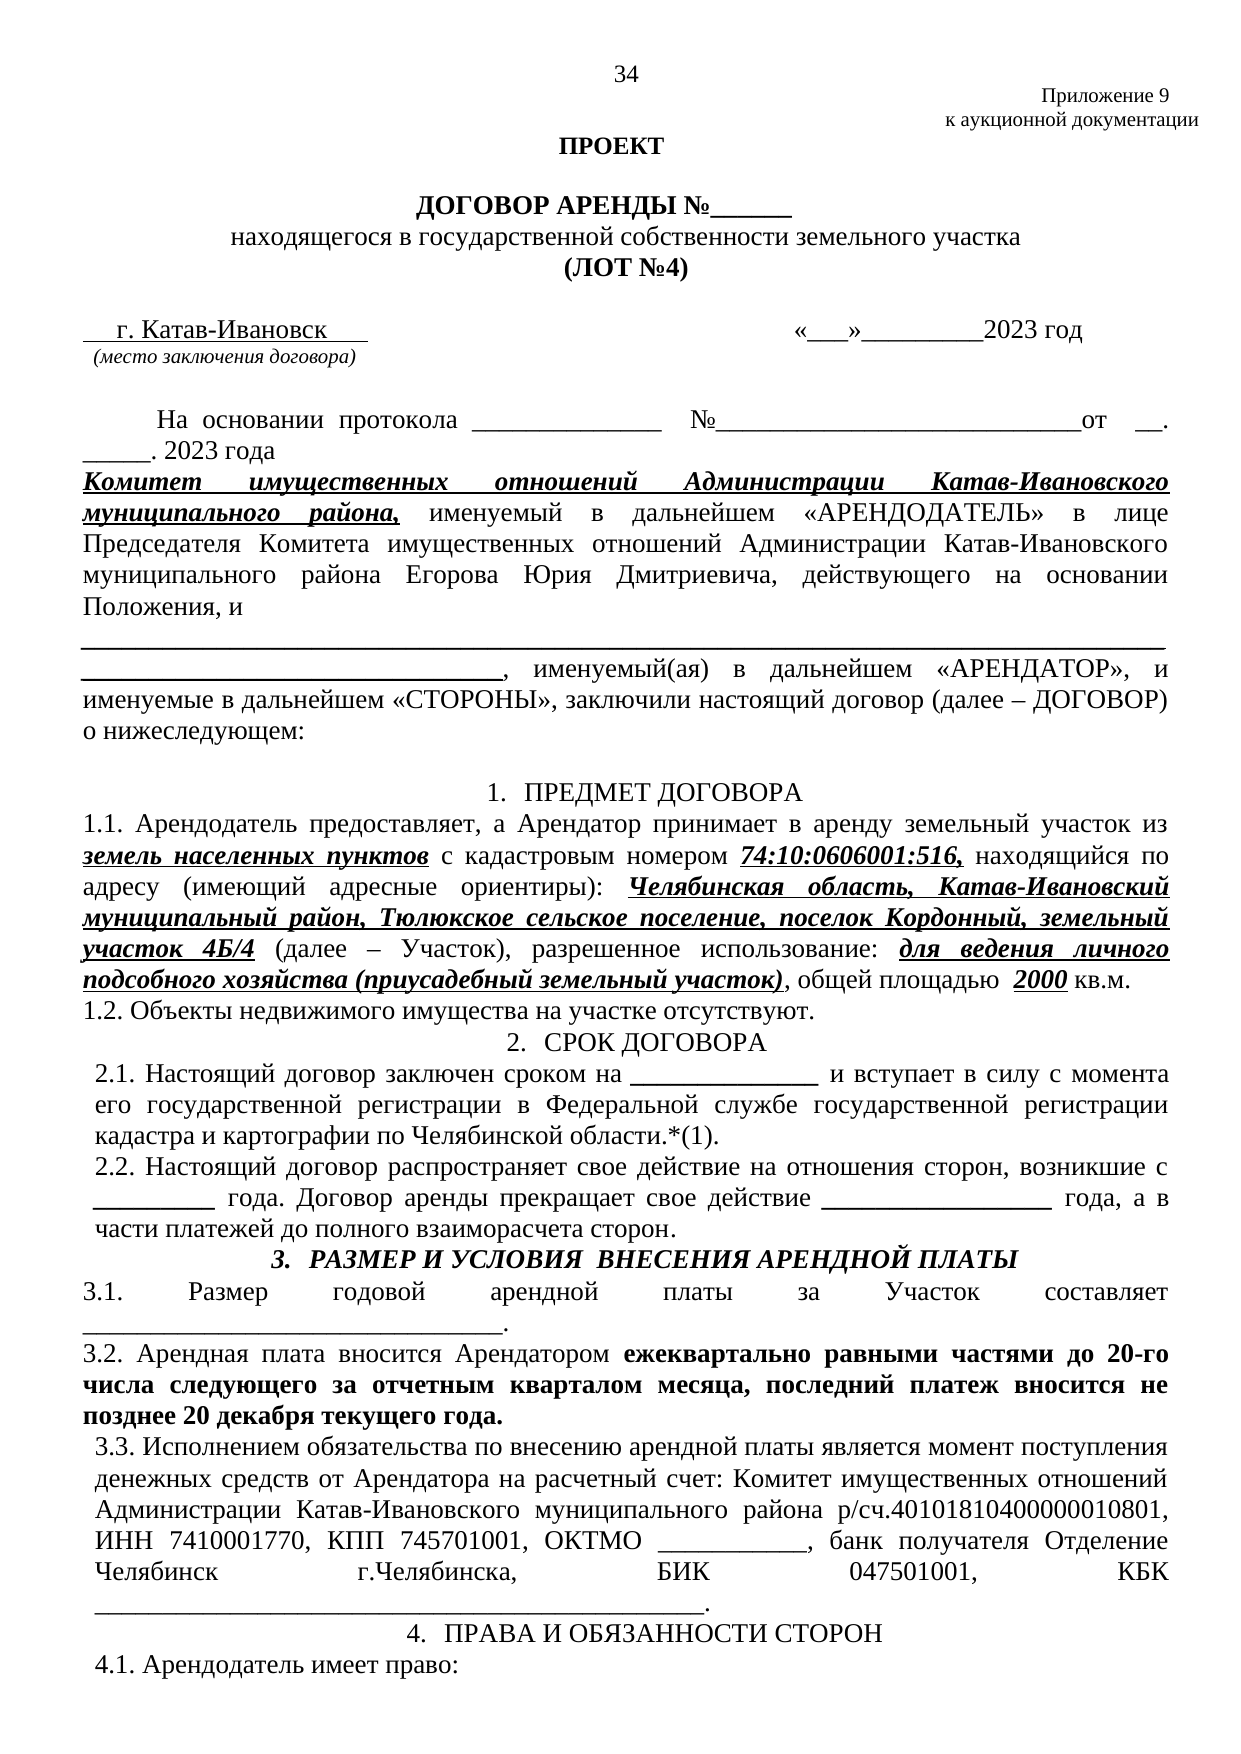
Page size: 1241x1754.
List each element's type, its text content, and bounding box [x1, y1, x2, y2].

text 2.1. Настоящий договор заключен сроком на ______________ и вступает в силу с момента его государственной регистрации в Федеральной службе государственной регистрации кадастра и картографии по Челябинской области.*(1). [94, 1057, 1169, 1150]
text 4.1. Арендодатель имеет право: [94, 1648, 1169, 1680]
list ПРЕДМЕТ ДОГОВОРА [120, 776, 1169, 808]
text Комитет имущественных отношений Администрации Катав-Ивановского муниципального района, именуемый в дальнейшем «АРЕНДОДАТЕЛЬ» в лице Председателя Комитета имущественных отношений Администрации Катав-Ивановского муниципального района Егорова Юрия Дмитриевича, действующего на основании Положения, и [83, 494, 1169, 621]
text 1.2. Объекты недвижимого имущества на участке отсутствуют. [83, 994, 1169, 1026]
text _______________________________________________________________________________________________________________, именуемый(ая) в дальнейшем «АРЕНДАТОР», и именуемые в дальнейшем «СТОРОНЫ», заключили настоящий договор (далее – ДОГОВОР) о нижеследующем: [83, 621, 1169, 745]
text находящегося в государственной собственности земельного участка [83, 220, 1169, 251]
list ПРАВА И ОБЯЗАННОСТИ СТОРОН [120, 1617, 1169, 1648]
text (ЛОТ №4) [83, 251, 1169, 282]
text (место заключения договора) [83, 344, 1169, 368]
text Приложение 9 [688, 83, 1169, 107]
text 3.3. Исполнением обязательства по внесению арендной платы является момент поступления денежных средств от Арендатора на расчетный счет: Комитет имущественных отношений Администрации Катав-Ивановского муниципального района р/сч.40101810400000010801, ИНН 7410001770, КПП 745701001, ОКТМО ___________, банк получателя Отделение Челябинск г.Челябинска, БИК 047501001, КБК _____________________________________________. [94, 1431, 1169, 1617]
text к аукционной документации [24, 107, 1199, 131]
title ДОГОВОР АРЕНДЫ №______ [38, 189, 1169, 220]
list СРОК ДОГОВОРА [120, 1026, 1153, 1057]
text г. Катав-Ивановск «___»_________2023 год [83, 313, 1169, 344]
text 1.1. Арендодатель предоставляет, а Арендатор принимает в аренду земельный участок из земель населенных пунктов с кадастровым номером 74:10:0606001:516, находящийся по адресу (имеющий адресные ориентиры): Челябинская область, Катав-Ивановский муниципальный район, Тюлюкское сельское поселение, поселок Кордонный, земельный участок 4Б/4 (далее – Участок), разрешенное использование: для ведения личного подсобного хозяйства (приусадебный земельный участок), общей площадью 2000 кв.м. [83, 930, 1169, 994]
text 3.1. Размер годовой арендной платы за Участок составляет _______________________________. [83, 1275, 1169, 1337]
text ПРОЕКТ [24, 131, 1199, 160]
text 1.1. Арендодатель предоставляет, а Арендатор принимает в аренду земельный участок из земель населенных пунктов с кадастровым номером 74:10:0606001:516, находящийся по адресу (имеющий адресные ориентиры): Челябинская область, Катав-Ивановский муниципальный район, Тюлюкское сельское поселение, поселок Кордонный, земельный участок 4Б/4 (далее – Участок), разрешенное использование: для ведения личного подсобного хозяйства (приусадебный земельный участок), общей площадью 2000 кв.м. [83, 808, 1169, 928]
text На основании протокола ______________ №___________________________от __. _____. 2023 года [83, 403, 1169, 465]
text 2.2. Настоящий договор распространяет свое действие на отношения сторон, возникшие с _________ года. Договор аренды прекращает свое действие _________________ года, а в части платежей до полного взаиморасчета сторон. [94, 1150, 1169, 1244]
text 3.2. Арендная плата вносится Арендатором ежеквартально равными частями до 20-го числа следующего за отчетным кварталом месяца, последний платеж вносится не позднее 20 декабря текущего года. [83, 1337, 1169, 1431]
subtitle РАЗМЕР И УСЛОВИЯ ВНЕСЕНИЯ АРЕНДНОЙ ПЛАТЫ [120, 1244, 1169, 1275]
text Комитет имущественных отношений Администрации Катав-Ивановского муниципального района, именуемый в дальнейшем «АРЕНДОДАТЕЛЬ» в лице Председателя Комитета имущественных отношений Администрации Катав-Ивановского муниципального района Егорова Юрия Дмитриевича, действующего на основании Положения, и [83, 465, 1169, 492]
